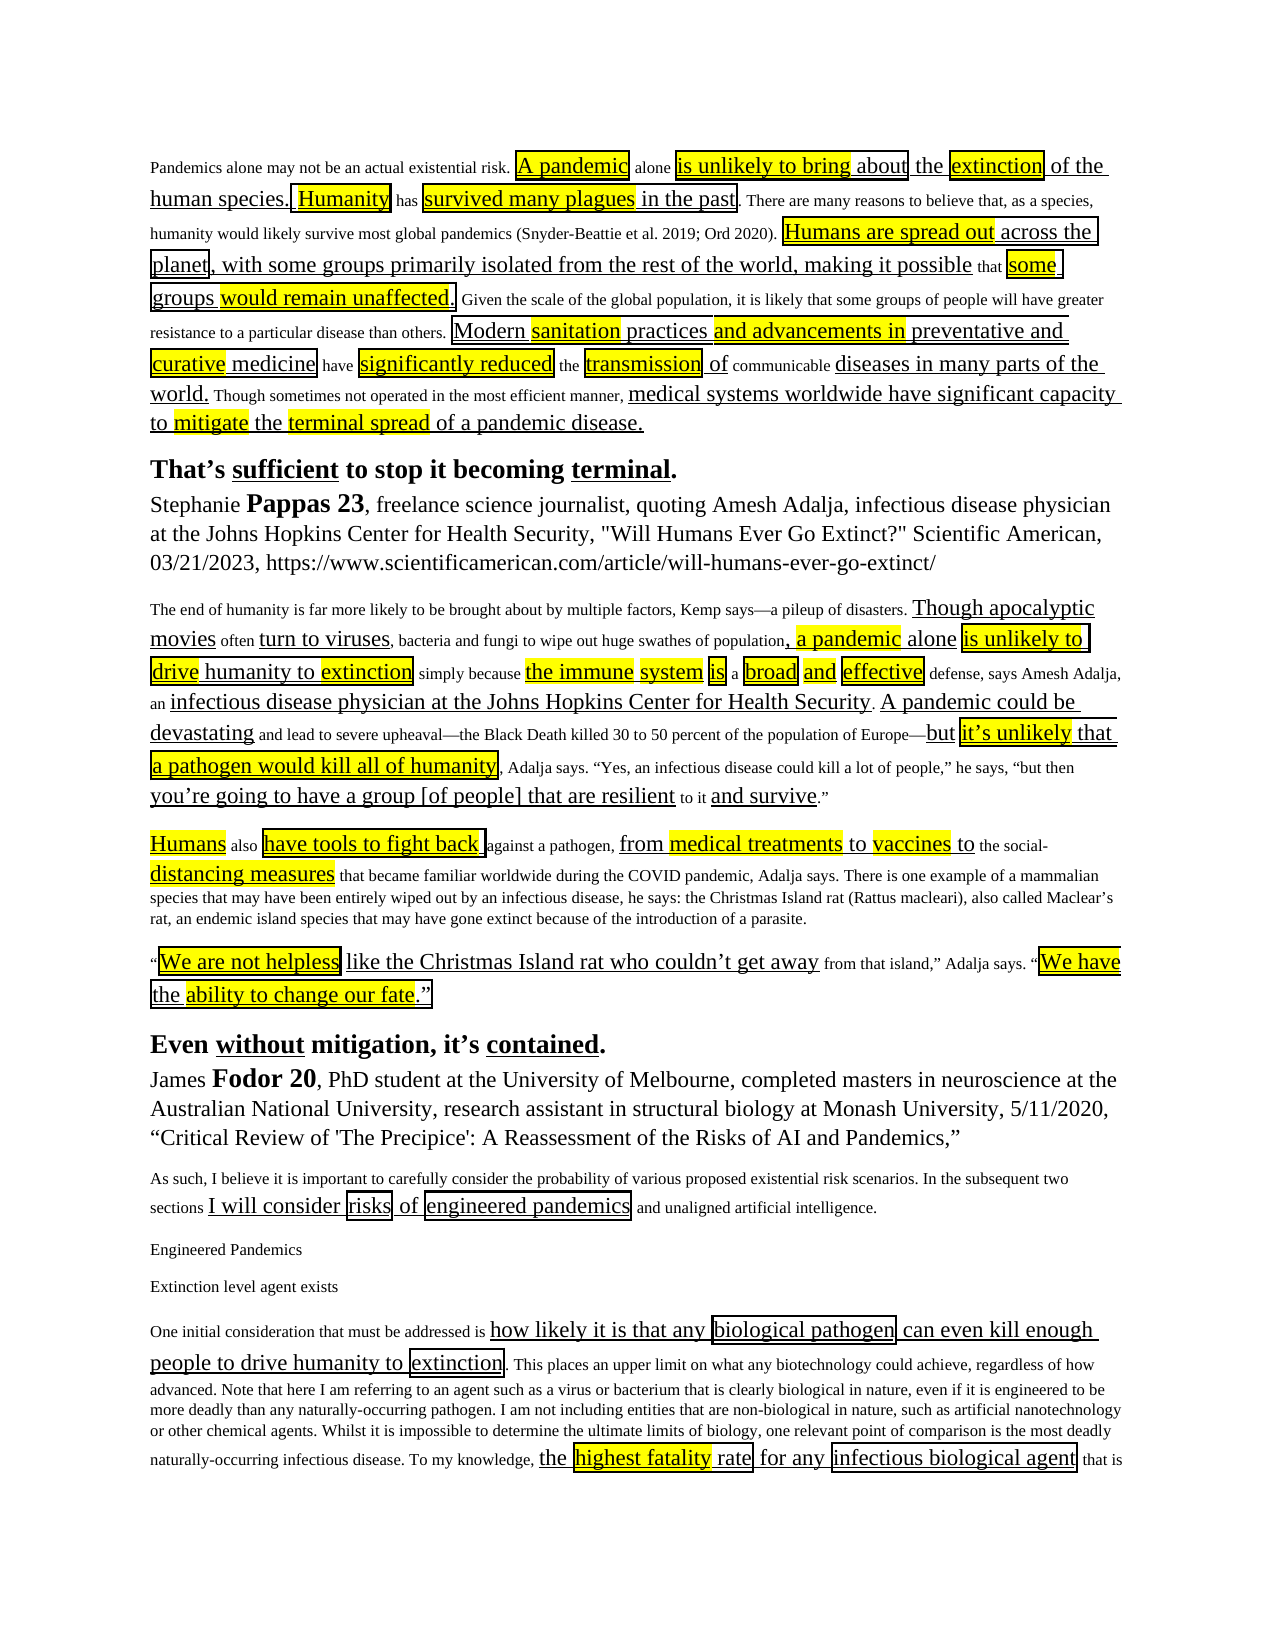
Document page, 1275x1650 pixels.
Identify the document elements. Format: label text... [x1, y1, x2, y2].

text Stephanie Pappas 23, freelance science journalist, quoting Amesh Adalja, infectious disease physician at the Johns Hopkins Center for Health Security, "Will Humans Ever Go Extinct?" Scientific American, 03/21/2023, https://www.scientificamerican.com/article/will-humans-ever-go-extinct/ [150, 487, 1125, 575]
text Humans also have tools to fight back against a pathogen, from medical treatments to vaccines to the social-distancing measures that became familiar worldwide during the COVID pandemic, Adalja says. There is one example of a mammalian species that may have been entirely wiped out by an infectious disease, he says: the Christmas Island rat (Rattus macleari), also called Maclear’s rat, an endemic island species that may have gone extinct because of the introduction of a parasite. [150, 828, 1125, 928]
text The end of humanity is far more likely to be brought about by multiple factors, Kemp says—a pileup of disasters. Though apocalyptic movies often turn to viruses, bacteria and fungi to wipe out huge swathes of population, a pandemic alone is unlikely to drive humanity to extinction simply because the immune system is a broad and effective defense, says Amesh Adalja, an infectious disease physician at the Johns Hopkins Center for Health Security. A pandemic could be devastating and lead to severe upheaval—the Black Death killed 30 to 50 percent of the population of Europe—but it’s unlikely that a pathogen would kill all of humanity, Adalja says. “Yes, an infectious disease could kill a lot of people,” he says, “but then you’re going to have a group [of people] that are resilient to it and survive.” [150, 594, 1125, 809]
text Pandemics alone may not be an actual existential risk. A pandemic alone is unlikely to bring about the extinction of the human species. Humanity has survived many plagues in the past. There are many reasons to believe that, as a species, humanity would likely survive most global pandemics (Snyder-Beattie et al. 2019; Ord 2020). Humans are spread out across the planet, with some groups primarily isolated from the rest of the world, making it possible that some groups would remain unaffected. Given the scale of the global population, it is likely that some groups of people will have greater resistance to a particular disease than others. Modern sanitation practices and advancements in preventative and curative medicine have significantly reduced the transmission of communicable diseases in many parts of the world. Though sometimes not operated in the most efficient manner, medical systems worldwide have significant capacity to mitigate the terminal spread of a pandemic disease. [150, 150, 1125, 435]
text As such, I believe it is important to carefully consider the probability of various proposed existential risk scenarios. In the subsequent two sections I will consider risks of engineered pandemics and unaligned artificial intelligence. [150, 1169, 1125, 1221]
text That’s sufficient to stop it becoming terminal. [150, 454, 1125, 485]
text James Fodor 20, PhD student at the University of Melbourne, completed masters in neuroscience at the Australian National University, research assistant in structural biology at Monash University, 5/11/2020, “Critical Review of 'The Precipice': A Reassessment of the Risks of AI and Pandemics,” [150, 1062, 1125, 1150]
text Engineered Pandemics [150, 1240, 1125, 1259]
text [150, 1314, 1125, 1473]
text “We are not helpless like the Christmas Island rat who couldn’t get away from that island,” Adalja says. “We have the ability to change our fate.” [150, 946, 1125, 1009]
text Even without mitigation, it’s contained. [150, 1028, 1125, 1059]
text Extinction level agent exists [150, 1277, 1125, 1296]
